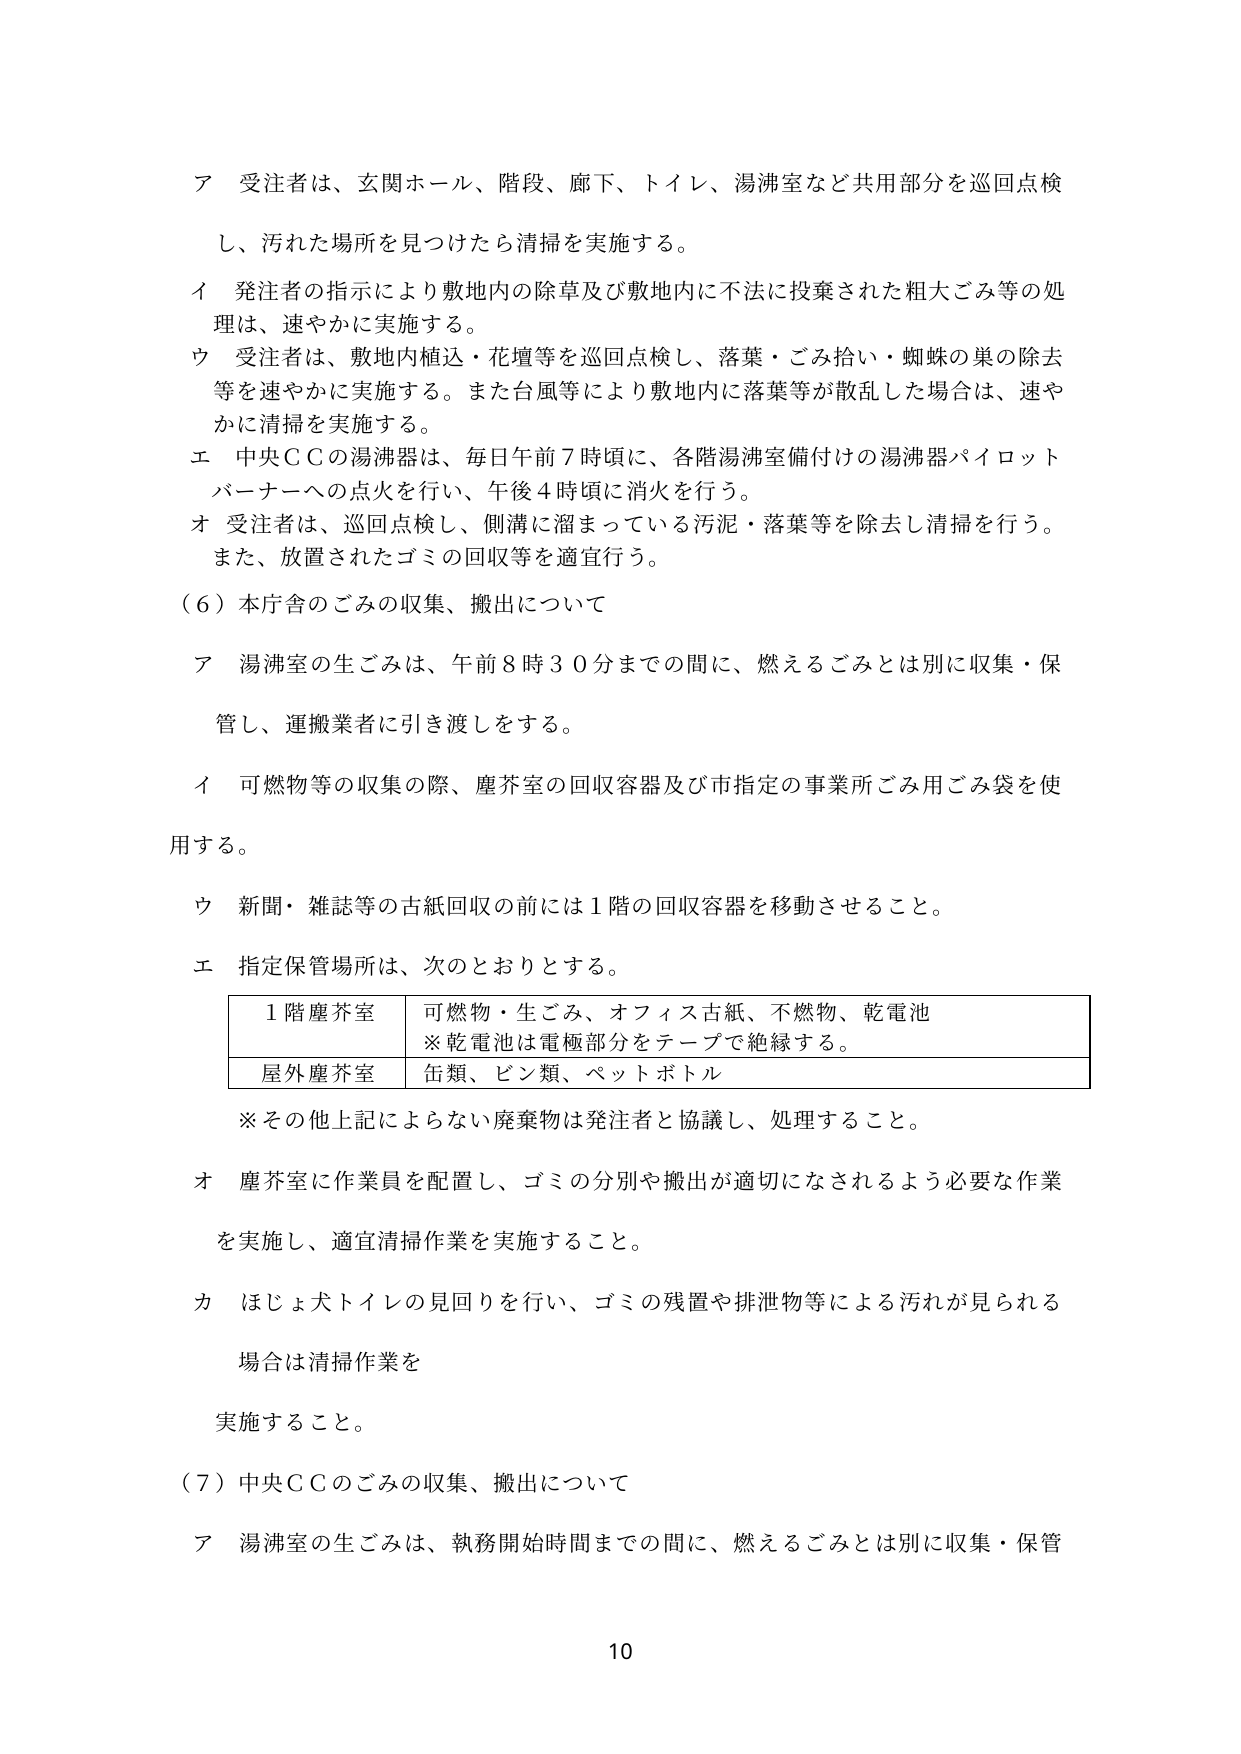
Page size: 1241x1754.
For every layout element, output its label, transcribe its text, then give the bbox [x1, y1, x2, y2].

table_header １階塵芥室 [229, 996, 405, 1057]
text エ 中央ＣＣの湯沸器は、毎日午前７時頃に、各階湯沸室備付けの湯沸器パイロットバーナーへの点火を行い、午後４時頃に消火を行う。 [189, 439, 1065, 506]
text （７）中央ＣＣのごみの収集、搬出について [169, 1452, 1065, 1512]
text （６）本庁舎のごみの収集、搬出について [169, 572, 1065, 633]
table_cell 屋外塵芥室 [229, 1058, 405, 1088]
table_header 可燃物・生ごみ、オフィス古紙、不燃物、乾電池 ※乾電池は電極部分をテープで絶縁する。 [406, 996, 1089, 1057]
text オ 受注者は、巡回点検し、側溝に溜まっている汚泥・落葉等を除去し清掃を行う。また、放置されたゴミの回収等を適宜行う。 [189, 506, 1065, 572]
text イ 可燃物等の収集の際、塵芥室の回収容器及び市指定の事業所ごみ用ごみ袋を使用する。 [169, 754, 1065, 874]
text オ 塵芥室に作業員を配置し、ゴミの分別や搬出が適切になされるよう必要な作業を実施し、適宜清掃作業を実施すること。 [189, 1149, 1065, 1270]
text ア 湯沸室の生ごみは、午前８時３０分までの間に、燃えるごみとは別に収集・保管し、運搬業者に引き渡しをする。 [189, 633, 1065, 754]
text エ 指定保管場所は、次のとおりとする。 [169, 935, 1065, 995]
table_cell 缶類、ビン類、ペットボトル [406, 1058, 1089, 1088]
text 実施すること。 [209, 1391, 1065, 1452]
text イ 発注者の指示により敷地内の除草及び敷地内に不法に投棄された粗大ごみ等の処理は、速やかに実施する。 [189, 272, 1065, 339]
text ウ 新聞･雑誌等の古紙回収の前には１階の回収容器を移動させること。 [169, 874, 1065, 935]
text ウ 受注者は、敷地内植込・花壇等を巡回点検し、落葉・ごみ拾い・蜘蛛の巣の除去等を速やかに実施する。また台風等により敷地内に落葉等が散乱した場合は、速やかに清掃を実施する。 [189, 339, 1065, 439]
text ※その他上記によらない廃棄物は発注者と協議し、処理すること。 [169, 1089, 1065, 1149]
text ア 受注者は、玄関ホール、階段、廊下、トイレ、湯沸室など共用部分を巡回点検し、汚れた場所を見つけたら清掃を実施する。 [169, 152, 1065, 272]
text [189, 1512, 1065, 1572]
text カ ほじょ犬トイレの見回りを行い、ゴミの残置や排泄物等による汚れが見られる場合は清掃作業を [169, 1270, 1065, 1391]
